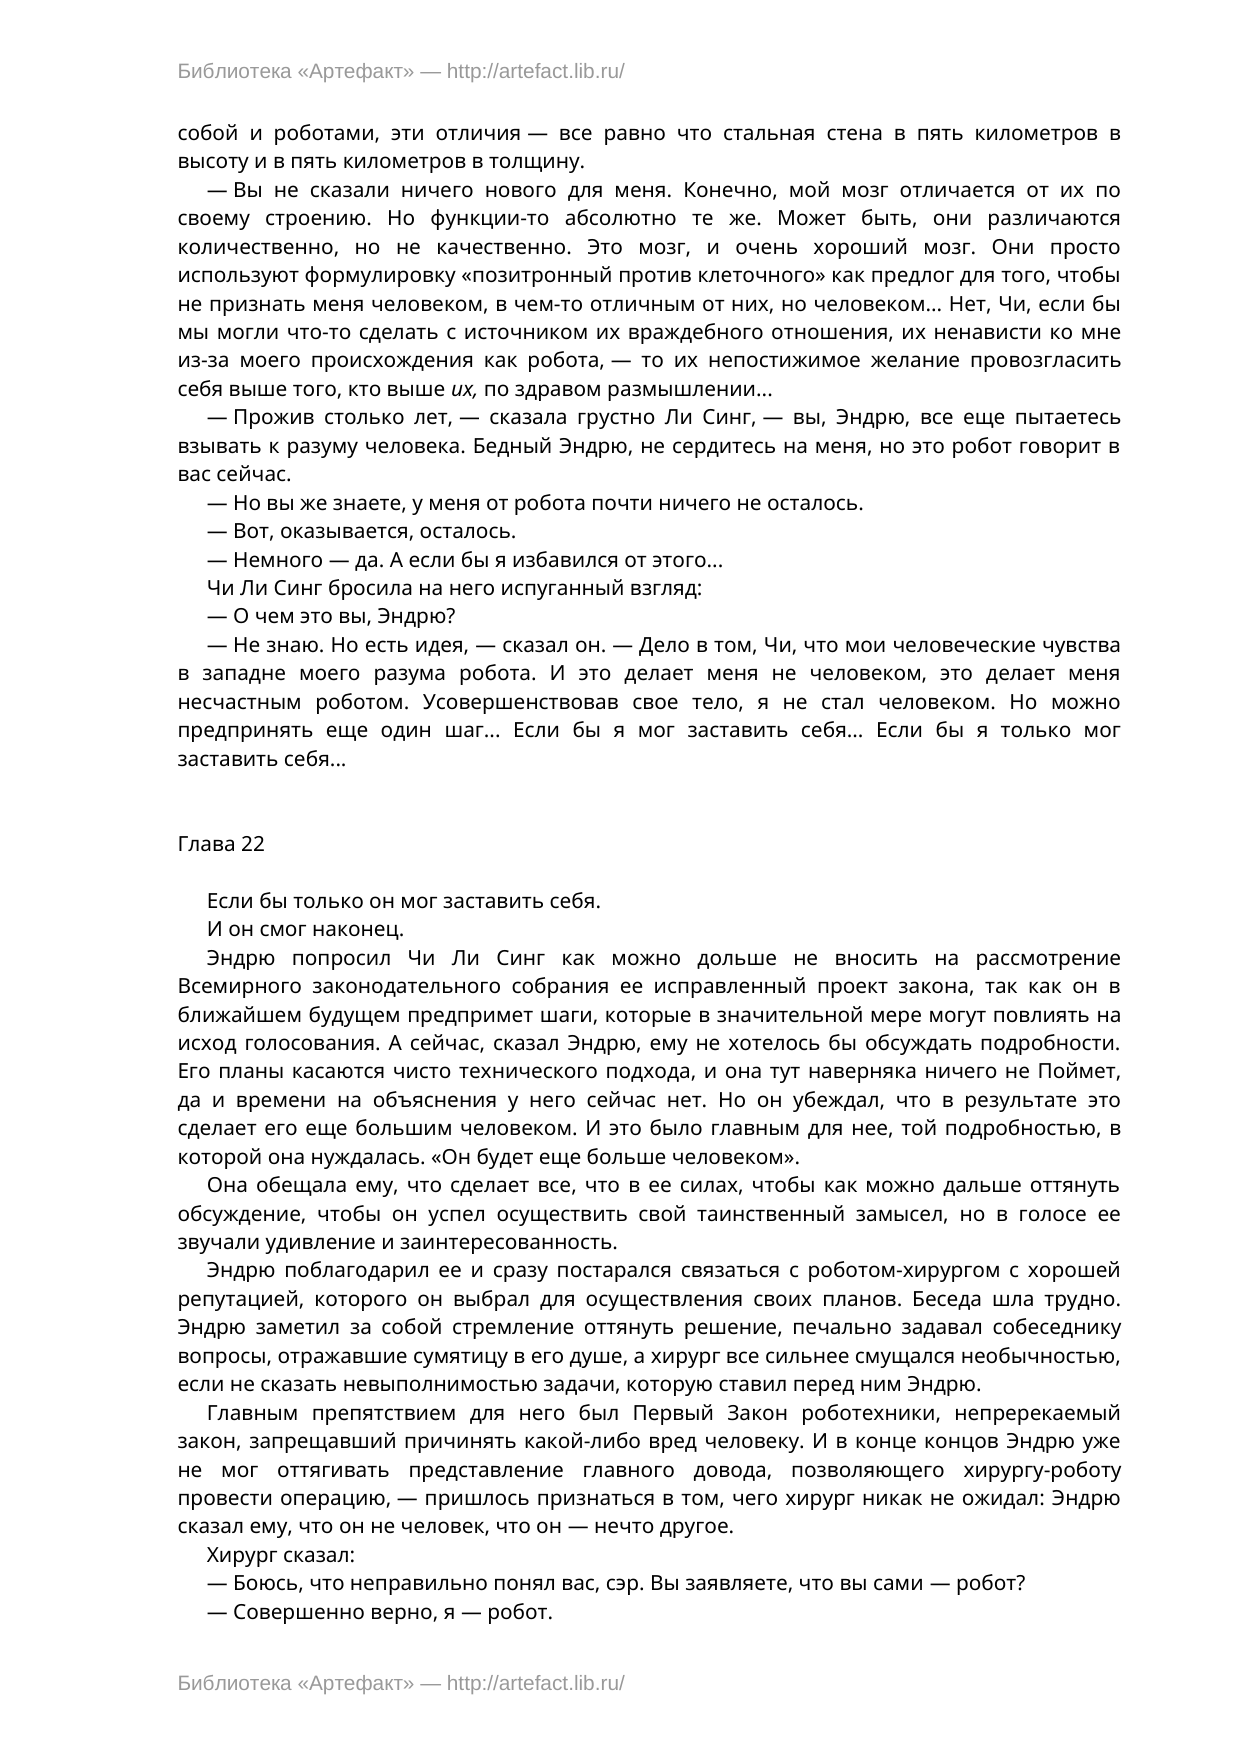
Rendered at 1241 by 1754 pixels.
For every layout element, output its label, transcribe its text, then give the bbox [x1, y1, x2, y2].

text Чи Ли Синг бросила на него испуганный взгляд: [177, 573, 1122, 602]
text Она обещала ему, что сделает все, что в ее силах, чтобы как можно дальше оттянуть обсуждение, чтобы он успел осуществить свой таинственный замысел, но в голосе ее звучали удивление и заинтересованность. [177, 1170, 1122, 1256]
text — Прожив столько лет, — сказала грустно Ли Синг, — вы, Эндрю, все еще пытаетесь взывать к разуму человека. Бедный Эндрю, не сердитесь на меня, но это робот говорит в вас сейчас. [177, 402, 1122, 488]
text И он смог наконец. [177, 914, 1122, 943]
text Эндрю поблагодарил ее и сразу постарался связаться с роботом-хирургом с хорошей репутацией, которого он выбрал для осуществления своих планов. Беседа шла трудно. Эндрю заметил за собой стремление оттянуть решение, печально задавал собеседнику вопросы, отражавшие сумятицу в его душе, а хирург все сильнее смущался необычностью, если не сказать невыполнимостью задачи, которую ставил перед ним Эндрю. [177, 1256, 1122, 1398]
text — Немного — да. А если бы я избавился от этого... [177, 545, 1122, 573]
text — Вы не сказали ничего нового для меня. Конечно, мой мозг отличается от их по своему строению. Но функции-то абсолютно те же. Может быть, они различаются количественно, но не качественно. Это мозг, и очень хороший мозг. Они просто используют формулировку «позитронный против клеточного» как предлог для того, чтобы не признать меня человеком, в чем-то отличным от них, но человеком... Нет, Чи, если бы мы могли что-то сделать с источником их враждебного отношения, их ненависти ко мне из-за моего происхождения как робота, — то их непостижимое желание провозгласить себя выше того, кто выше их, по здравом размышлении... [177, 175, 1122, 402]
text — Совершенно верно, я — робот. [177, 1597, 1122, 1625]
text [177, 118, 1122, 175]
text Эндрю попросил Чи Ли Синг как можно дольше не вносить на рассмотрение Всемирного законодательного собрания ее исправленный проект закона, так как он в ближайшем будущем предпримет шаги, которые в значительной мере могут повлиять на исход голосования. А сейчас, сказал Эндрю, ему не хотелось бы обсуждать подробности. Его планы касаются чисто технического подхода, и она тут наверняка ничего не Поймет, да и времени на объяснения у него сейчас нет. Но он убеждал, что в результате это сделает его еще большим человеком. И это было главным для нее, той подробностью, в которой она нуждалась. «Он будет еще больше человеком». [177, 943, 1122, 1170]
text — Боюсь, что неправильно понял вас, сэр. Вы заявляете, что вы сами — робот? [177, 1568, 1122, 1597]
text Хирург сказал: [177, 1540, 1122, 1568]
subtitle Глава 22 [177, 829, 1122, 857]
text — Вот, оказывается, осталось. [177, 516, 1122, 545]
text — Но вы же знаете, у меня от робота почти ничего не осталось. [177, 488, 1122, 516]
text — О чем это вы, Эндрю? [177, 602, 1122, 630]
text Если бы только он мог заставить себя. [177, 886, 1122, 914]
text Главным препятствием для него был Первый Закон роботехники, непререкаемый закон, запрещавший причинять какой-либо вред человеку. И в конце концов Эндрю уже не мог оттягивать представление главного довода, позволяющего хирургу-роботу провести операцию, — пришлось признаться в том, чего хирург никак не ожидал: Эндрю сказал ему, что он не человек, что он — нечто другое. [177, 1398, 1122, 1540]
text — Не знаю. Но есть идея, — сказал он. — Дело в том, Чи, что мои человеческие чувства в западне моего разума робота. И это делает меня не человеком, это делает меня несчастным роботом. Усовершенствовав свое тело, я не стал человеком. Но можно предпринять еще один шаг... Если бы я мог заставить себя... Если бы я только мог заставить себя... [177, 630, 1122, 772]
